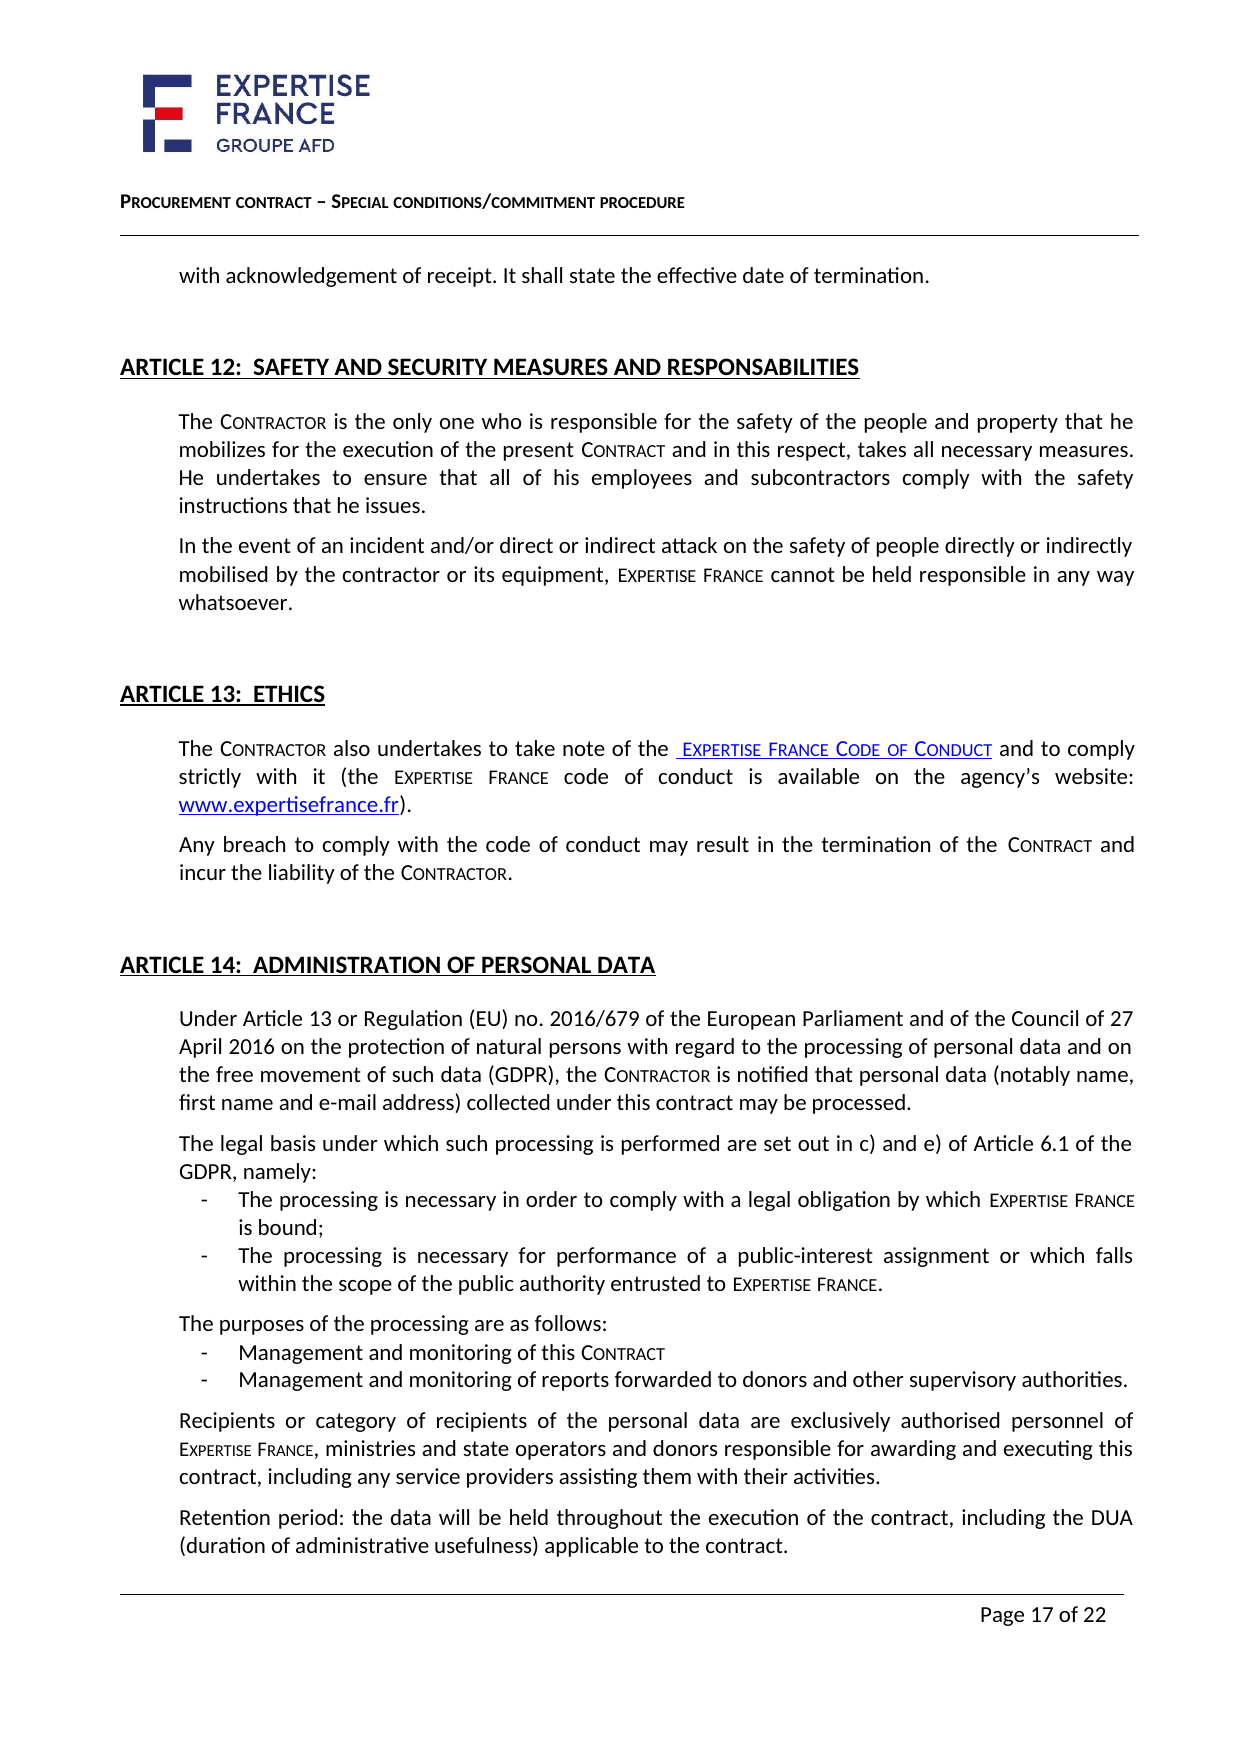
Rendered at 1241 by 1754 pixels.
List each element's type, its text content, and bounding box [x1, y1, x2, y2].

list The processing is necessary in order to comply with a legal obligation by which Expertise France is bound; [201, 1185, 1135, 1241]
list ethics [120, 678, 1135, 709]
text The Contractor is the only one who is responsible for the safety of the people and property that he mobilizes for the execution of the present Contract and in this respect, takes all necessary measures. He undertakes to ensure that all of his employees and subcontractors comply with the safety instructions that he issues. [178, 407, 1135, 519]
text Under Article 13 or Regulation (EU) no. 2016/679 of the European Parliament and of the Council of 27 April 2016 on the protection of natural persons with regard to the processing of personal data and on the free movement of such data (GDPR), the Contractor is notified that personal data (notably name, first name and e-mail address) collected under this contract may be processed. [179, 1004, 1135, 1116]
list safety and security measures and responsabilities [120, 352, 1135, 382]
text Any breach to comply with the code of conduct may result in the termination of the Contract and incur the liability of the Contractor. [179, 830, 1135, 886]
picture [120, 41, 397, 183]
text The legal basis under which such processing is performed are set out in c) and e) of Article 6.1 of the GDPR, namely: [179, 1129, 1135, 1185]
text Recipients or category of recipients of the personal data are exclusively authorised personnel of Expertise France, ministries and state operators and donors responsible for awarding and executing this contract, including any service providers assisting them with their activities. [179, 1406, 1135, 1490]
text In the event of an incident and/or direct or indirect attack on the safety of people directly or indirectly mobilised by the contractor or its equipment, Expertise France cannot be held responsible in any way whatsoever. [178, 532, 1135, 616]
list Management and monitoring of reports forwarded to donors and other supervisory authorities. [201, 1366, 1135, 1394]
text Retention period: the data will be held throughout the execution of the contract, including the DUA (duration of administrative usefulness) applicable to the contract. [179, 1503, 1135, 1559]
list The processing is necessary for performance of a public-interest assignment or which falls within the scope of the public authority entrusted to Expertise France. [201, 1241, 1135, 1297]
text The Contractor also undertakes to take note of the Expertise France Code of Conduct and to comply strictly with it (the Expertise France code of conduct is available on the agency’s website: www.expertisefrance.fr). [178, 734, 1135, 818]
list Administration of personal data [120, 949, 1135, 979]
text The purposes of the processing are as follows: [179, 1309, 1135, 1338]
list Management and monitoring of this Contract [201, 1338, 1135, 1366]
